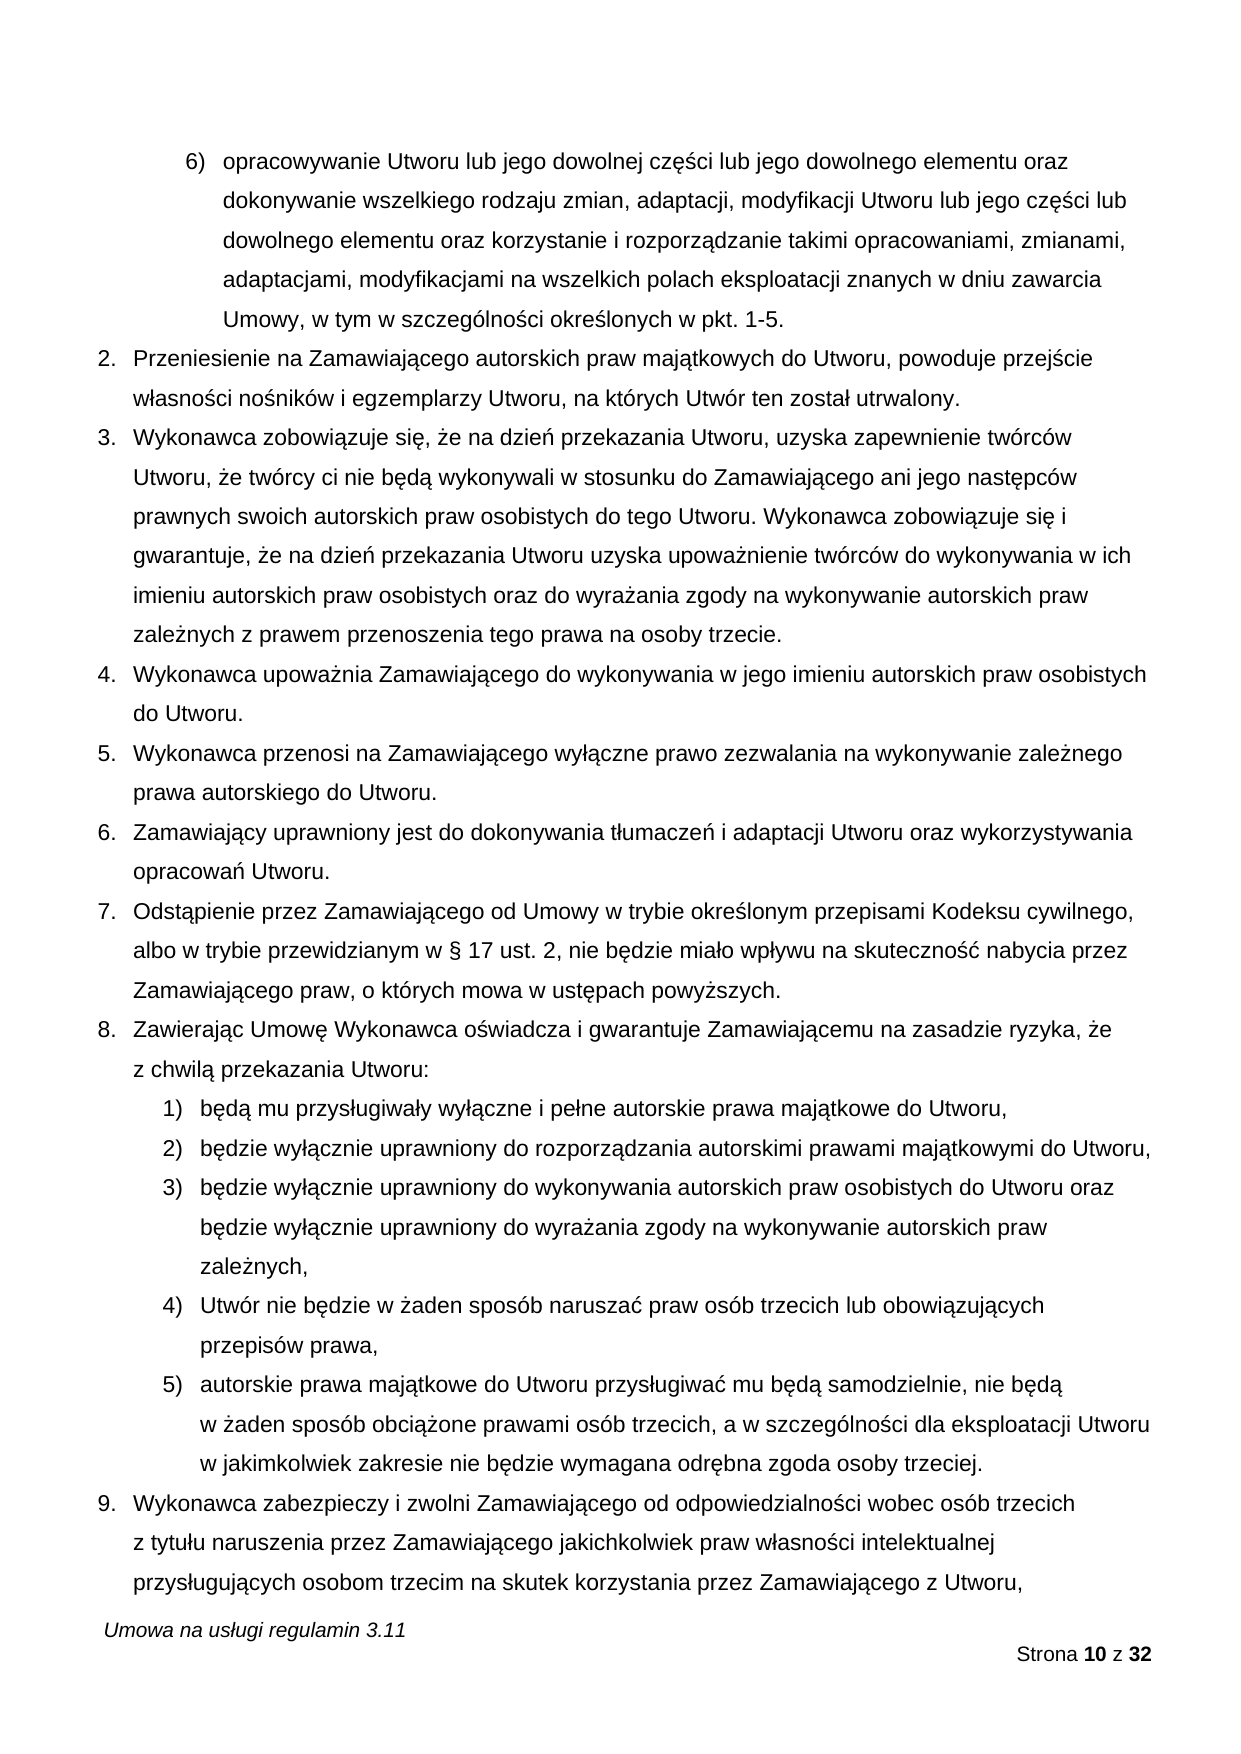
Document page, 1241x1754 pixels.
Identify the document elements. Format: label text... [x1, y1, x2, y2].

list autorskie prawa majątkowe do Utworu przysługiwać mu będą samodzielnie, nie będą w żaden sposób obciążone prawami osób trzecich, a w szczególności dla eksploatacji Utworu w jakimkolwiek zakresie nie będzie wymagana odrębna zgoda osoby trzeciej. [162, 1371, 1152, 1477]
list Przeniesienie na Zamawiającego autorskich praw majątkowych do Utworu, powoduje przejście własności nośników i egzemplarzy Utworu, na których Utwór ten został utrwalony. [97, 345, 1152, 411]
list Wykonawca upoważnia Zamawiającego do wykonywania w jego imieniu autorskich praw osobistych do Utworu. [97, 661, 1152, 727]
list Zamawiający uprawniony jest do dokonywania tłumaczeń i adaptacji Utworu oraz wykorzystywania opracowań Utworu. [97, 819, 1152, 884]
list Odstąpienie przez Zamawiającego od Umowy w trybie określonym przepisami Kodeksu cywilnego, albo w trybie przewidzianym w § 17 ust. 2, nie będzie miało wpływu na skuteczność nabycia przez Zamawiającego praw, o których mowa w ustępach powyższych. [97, 898, 1152, 1003]
list opracowywanie Utworu lub jego dowolnej części lub jego dowolnego elementu oraz dokonywanie wszelkiego rodzaju zmian, adaptacji, modyfikacji Utworu lub jego części lub dowolnego elementu oraz korzystanie i rozporządzanie takimi opracowaniami, zmianami, adaptacjami, modyfikacjami na wszelkich polach eksploatacji znanych w dniu zawarcia Umowy, w tym w szczególności określonych w pkt. 1-5. [185, 148, 1152, 332]
list będą mu przysługiwały wyłączne i pełne autorskie prawa majątkowe do Utworu, [162, 1095, 1152, 1121]
list będzie wyłącznie uprawniony do rozporządzania autorskimi prawami majątkowymi do Utworu, [162, 1134, 1152, 1161]
list Zawierając Umowę Wykonawca oświadcza i gwarantuje Zamawiającemu na zasadzie ryzyka, że z chwilą przekazania Utworu: [97, 1016, 1152, 1082]
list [97, 1490, 1152, 1595]
list Utwór nie będzie w żaden sposób naruszać praw osób trzecich lub obowiązujących przepisów prawa, [162, 1292, 1152, 1358]
list Wykonawca przenosi na Zamawiającego wyłączne prawo zezwalania na wykonywanie zależnego prawa autorskiego do Utworu. [97, 740, 1152, 806]
list Wykonawca zobowiązuje się, że na dzień przekazania Utworu, uzyska zapewnienie twórców Utworu, że twórcy ci nie będą wykonywali w stosunku do Zamawiającego ani jego następców prawnych swoich autorskich praw osobistych do tego Utworu. Wykonawca zobowiązuje się i gwarantuje, że na dzień przekazania Utworu uzyska upoważnienie twórców do wykonywania w ich imieniu autorskich praw osobistych oraz do wyrażania zgody na wykonywanie autorskich praw zależnych z prawem przenoszenia tego prawa na osoby trzecie. [97, 424, 1152, 648]
list będzie wyłącznie uprawniony do wykonywania autorskich praw osobistych do Utworu oraz będzie wyłącznie uprawniony do wyrażania zgody na wykonywanie autorskich praw zależnych, [162, 1174, 1152, 1279]
